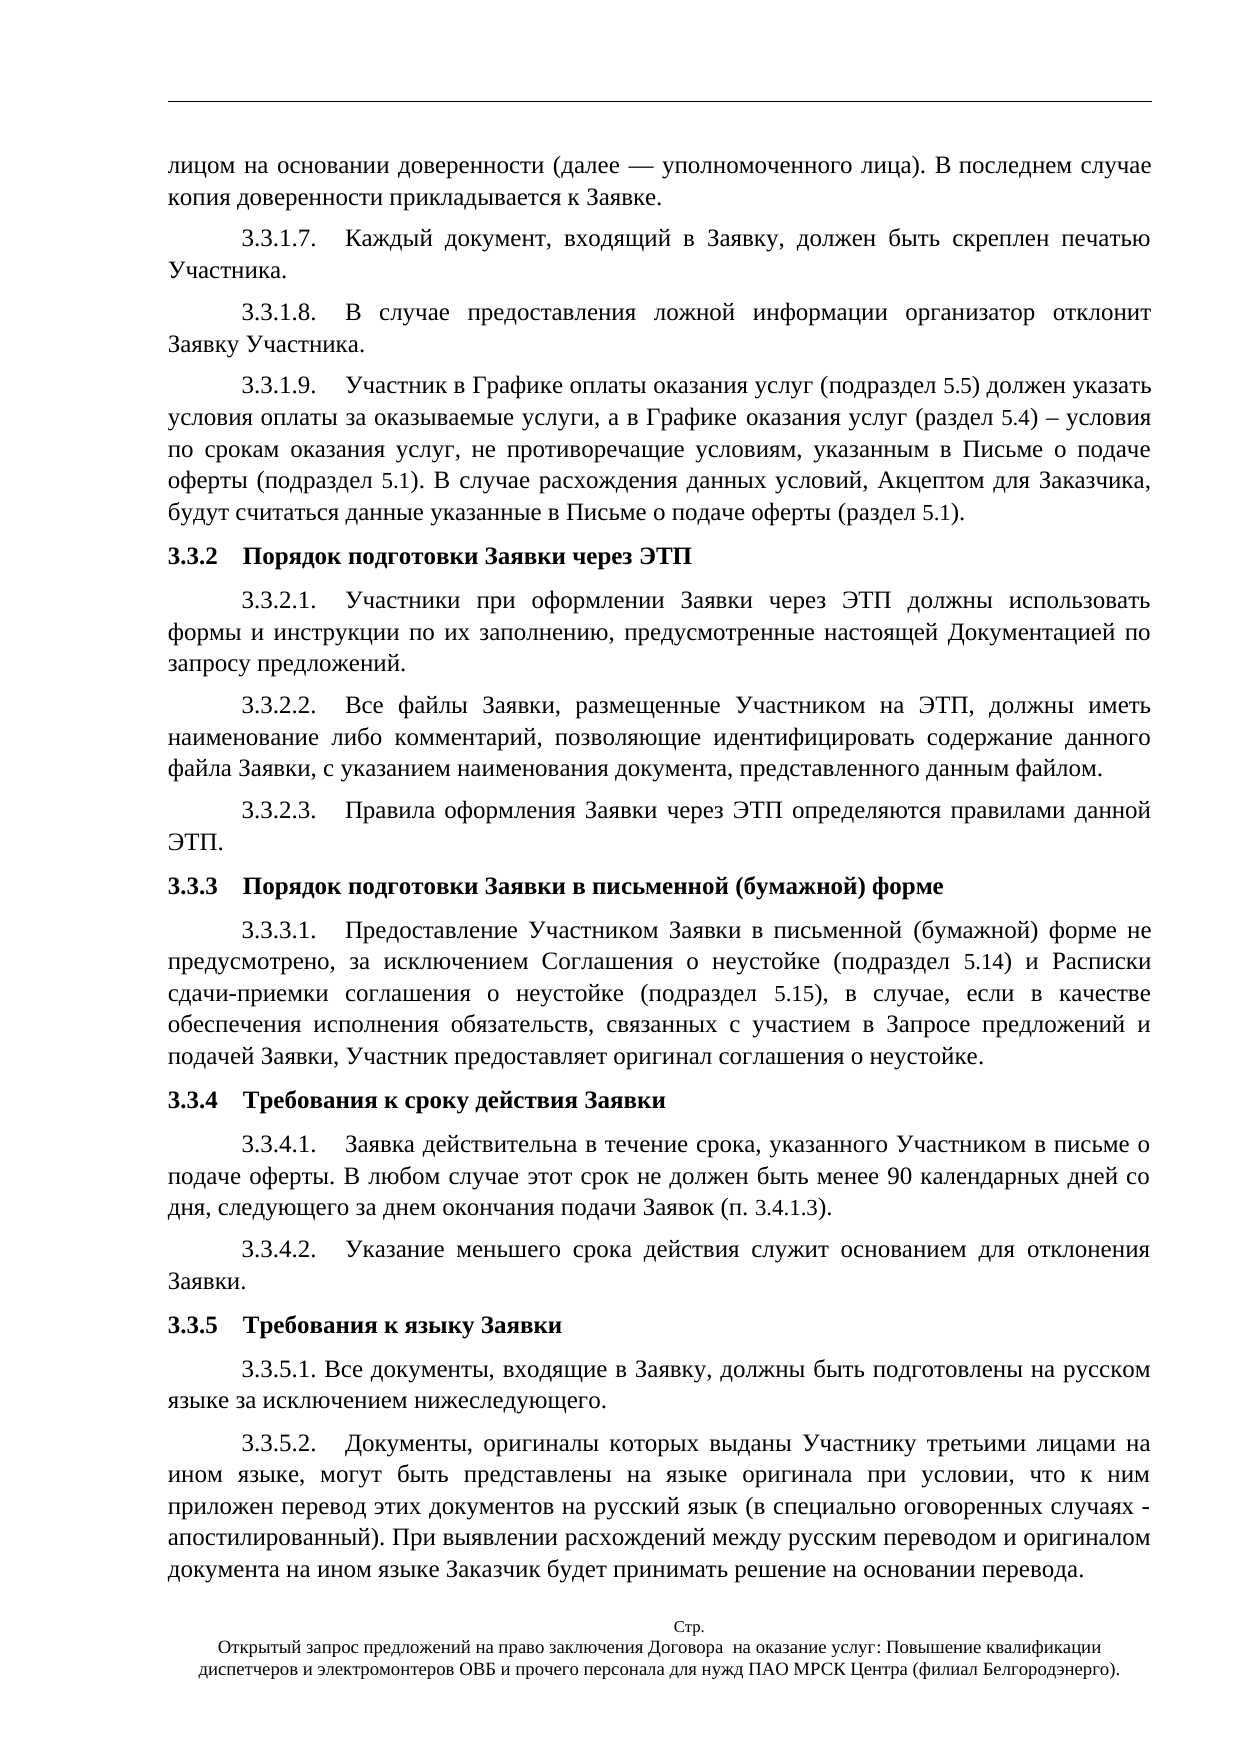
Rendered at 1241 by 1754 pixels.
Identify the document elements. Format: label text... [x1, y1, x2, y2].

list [168, 150, 1152, 210]
subtitle Порядок подготовки Заявки в письменной (бумажной) форме [168, 871, 1152, 899]
list Документы, оригиналы которых выданы Участнику третьими лицами на ином языке, могут быть представлены на языке оригинала при условии, что к ним приложен перевод этих документов на русский язык (в специально оговоренных случаях - апостилированный). При выявлении расхождений между русским переводом и оригиналом документа на ином языке Заказчик будет принимать решение на основании перевода. [168, 1428, 1152, 1583]
list Правила оформления Заявки через ЭТП определяются правилами данной ЭТП. [168, 795, 1152, 856]
list Предоставление Участником Заявки в письменной (бумажной) форме не предусмотрено, за исключением Соглашения о неустойке (подраздел 5.14) и Расписки сдачи-приемки соглашения о неустойке (подраздел 5.15), в случае, если в качестве обеспечения исполнения обязательств, связанных с участием в Запросе предложений и подачей Заявки, Участник предоставляет оригинал соглашения о неустойке. [168, 915, 1152, 1070]
list Участники при оформлении Заявки через ЭТП должны использовать формы и инструкции по их заполнению, предусмотренные настоящей Документацией по запросу предложений. [168, 585, 1152, 677]
list Указание меньшего срока действия служит основанием для отклонения Заявки. [168, 1234, 1151, 1295]
subtitle Требования к сроку действия Заявки [168, 1085, 1152, 1114]
list В случае предоставления ложной информации организатор отклонит Заявку Участника. [168, 297, 1152, 357]
list Участник в Графике оплаты оказания услуг (подраздел 5.5) должен указать условия оплаты за оказываемые услуги, а в Графике оказания услуг (раздел 5.4) – условия по срокам оказания услуг, не противоречащие условиям, указанным в Письме о подаче оферты (подраздел 5.1). В случае расхождения данных условий, Акцептом для Заказчика, будут считаться данные указанные в Письме о подаче оферты (раздел 5.1). [168, 371, 1152, 526]
text 3.3.5.1. Все документы, входящие в Заявку, должны быть подготовлены на русском языке за исключением нижеследующего. [168, 1354, 1152, 1414]
list Все файлы Заявки, размещенные Участником на ЭТП, должны иметь наименование либо комментарий, позволяющие идентифицировать содержание данного файла Заявки, с указанием наименования документа, представленного данным файлом. [168, 690, 1152, 782]
list Заявка действительна в течение срока, указанного Участником в письме о подаче оферты. В любом случае этот срок не должен быть менее 90 календарных дней со дня, следующего за днем окончания подачи Заявок (п. 3.4.1.3). [168, 1129, 1151, 1221]
list Каждый документ, входящий в Заявку, должен быть скреплен печатью Участника. [168, 223, 1152, 284]
subtitle Порядок подготовки Заявки через ЭТП [168, 541, 1152, 570]
subtitle Требования к языку Заявки [168, 1310, 1152, 1339]
